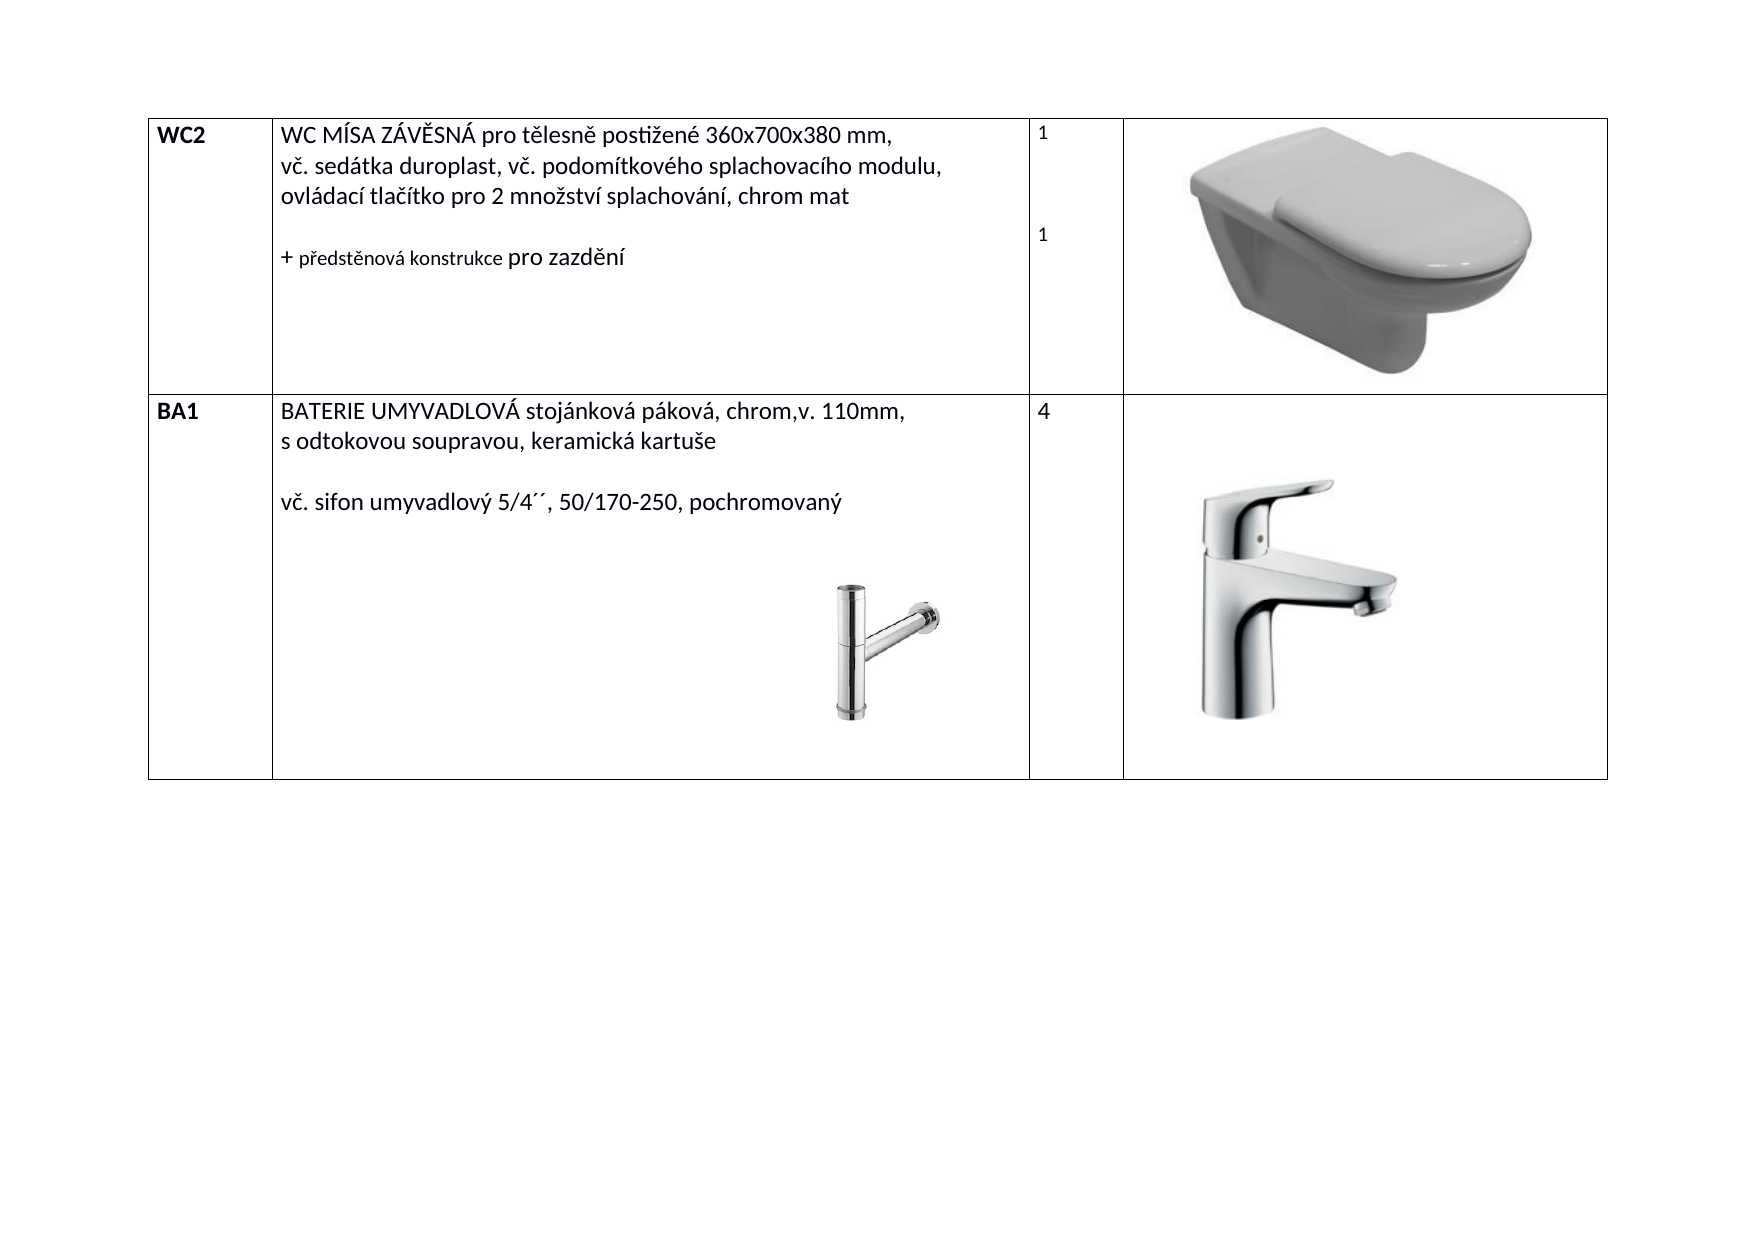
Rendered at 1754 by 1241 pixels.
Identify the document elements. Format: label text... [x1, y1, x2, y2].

table_cell WC2 [149, 119, 272, 394]
table_cell BA1 [149, 395, 272, 779]
picture [802, 567, 973, 738]
table_cell BATERIE UMYVADLOVÁ stojánková páková, chrom,v. 110mm, s odtokovou soupravou, keramická kartuše vč. sifon umyvadlový 5/4´´, 50/170-250, pochromovaný [273, 395, 1029, 779]
picture [1182, 119, 1539, 382]
table_cell 1 1 [1030, 119, 1123, 394]
picture [1131, 395, 1466, 720]
table_cell [1124, 395, 1607, 779]
table_cell 4 [1030, 395, 1123, 779]
table_cell [1124, 119, 1607, 394]
table_cell WC MÍSA ZÁVĚSNÁ pro tělesně postižené 360x700x380 mm, vč. sedátka duroplast, vč. podomítkového splachovacího modulu, ovládací tlačítko pro 2 množství splachování, chrom mat + předstěnová konstrukce pro zazdění [273, 119, 1029, 394]
